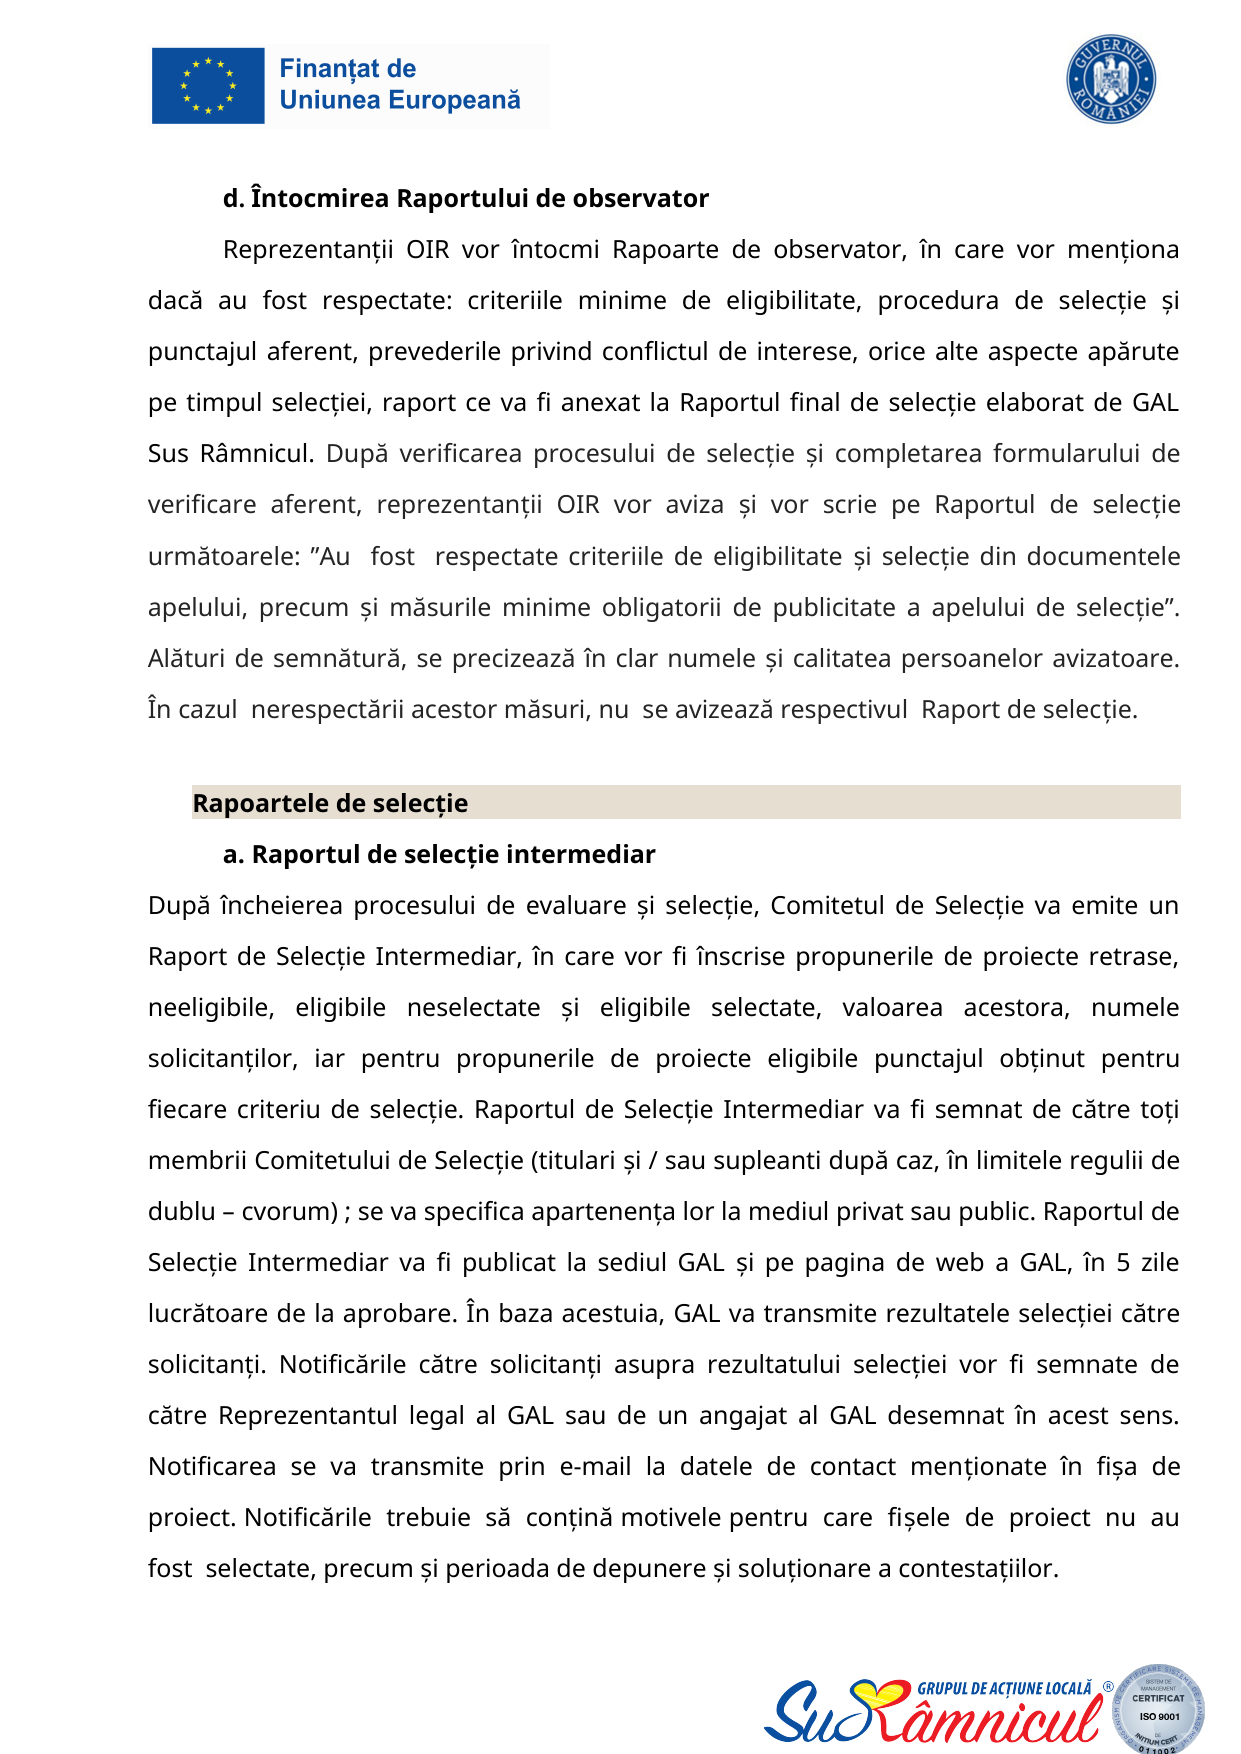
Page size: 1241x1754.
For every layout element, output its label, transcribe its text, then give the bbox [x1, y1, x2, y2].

picture [147, 44, 550, 129]
picture [750, 1661, 1209, 1754]
text După încheierea procesului de evaluare şi selecţie, Comitetul de Selecţie va emite un Raport de Selecţie Intermediar, în care vor fi înscrise propunerile de proiecte retrase, neeligibile, eligibile neselectate şi eligibile selectate, valoarea acestora, numele solicitanţilor, iar pentru propunerile de proiecte eligibile punctajul obţinut pentru fiecare criteriu de selecţie. Raportul de Selecţie Intermediar va fi semnat de către toţi membrii Comitetului de Selecţie (titulari și / sau supleanti după caz, în limitele regulii de dublu – cvorum) ; se va specifica apartenenţa lor la mediul privat sau public. Raportul de Selecţie Intermediar va fi publicat la sediul GAL și pe pagina de web a GAL, în 5 zile lucrătoare de la aprobare. În baza acestuia, GAL va transmite rezultatele selecţiei către solicitanţi. Notificările către solicitanţi asupra rezultatului selecţiei vor fi semnate de către Reprezentantul legal al GAL sau de un angajat al GAL desemnat în acest sens. Notificarea se va transmite prin e-mail la datele de contact menționate în fișa de proiect. Notificările trebuie să conţină motivele pentru care fișele de proiect nu au fost selectate, precum şi perioada de depunere şi soluţionare a contestaţiilor. [148, 887, 1181, 1585]
text Reprezentanţii OIR vor întocmi Rapoarte de observator, în care vor menţiona dacă au fost respectate: criteriile minime de eligibilitate, procedura de selecţie şi punctajul aferent, prevederile privind conflictul de interese, orice alte aspecte apărute pe timpul selecţiei, raport ce va fi anexat la Raportul final de selecţie elaborat de GAL Sus Râmnicul. După verificarea procesului de selecție și completarea formularului de verificare aferent, reprezentanții OIR vor aviza și vor scrie pe Raportul de selecție următoarele: ”Au fost respectate criteriile de eligibilitate și selecție din documentele apelului, precum și măsurile minime obligatorii de publicitate a apelului de selecție”. Alături de semnătură, se precizează în clar numele şi calitatea persoanelor avizatoare. În cazul nerespectării acestor măsuri, nu se avizează respectivul Raport de selecție. [148, 232, 1181, 725]
text a. Raportul de selecţie intermediar [148, 836, 1181, 871]
picture [1062, 29, 1163, 129]
text d. Întocmirea Raportului de observator [148, 181, 1181, 215]
text Rapoartele de selecţie [192, 785, 1181, 819]
